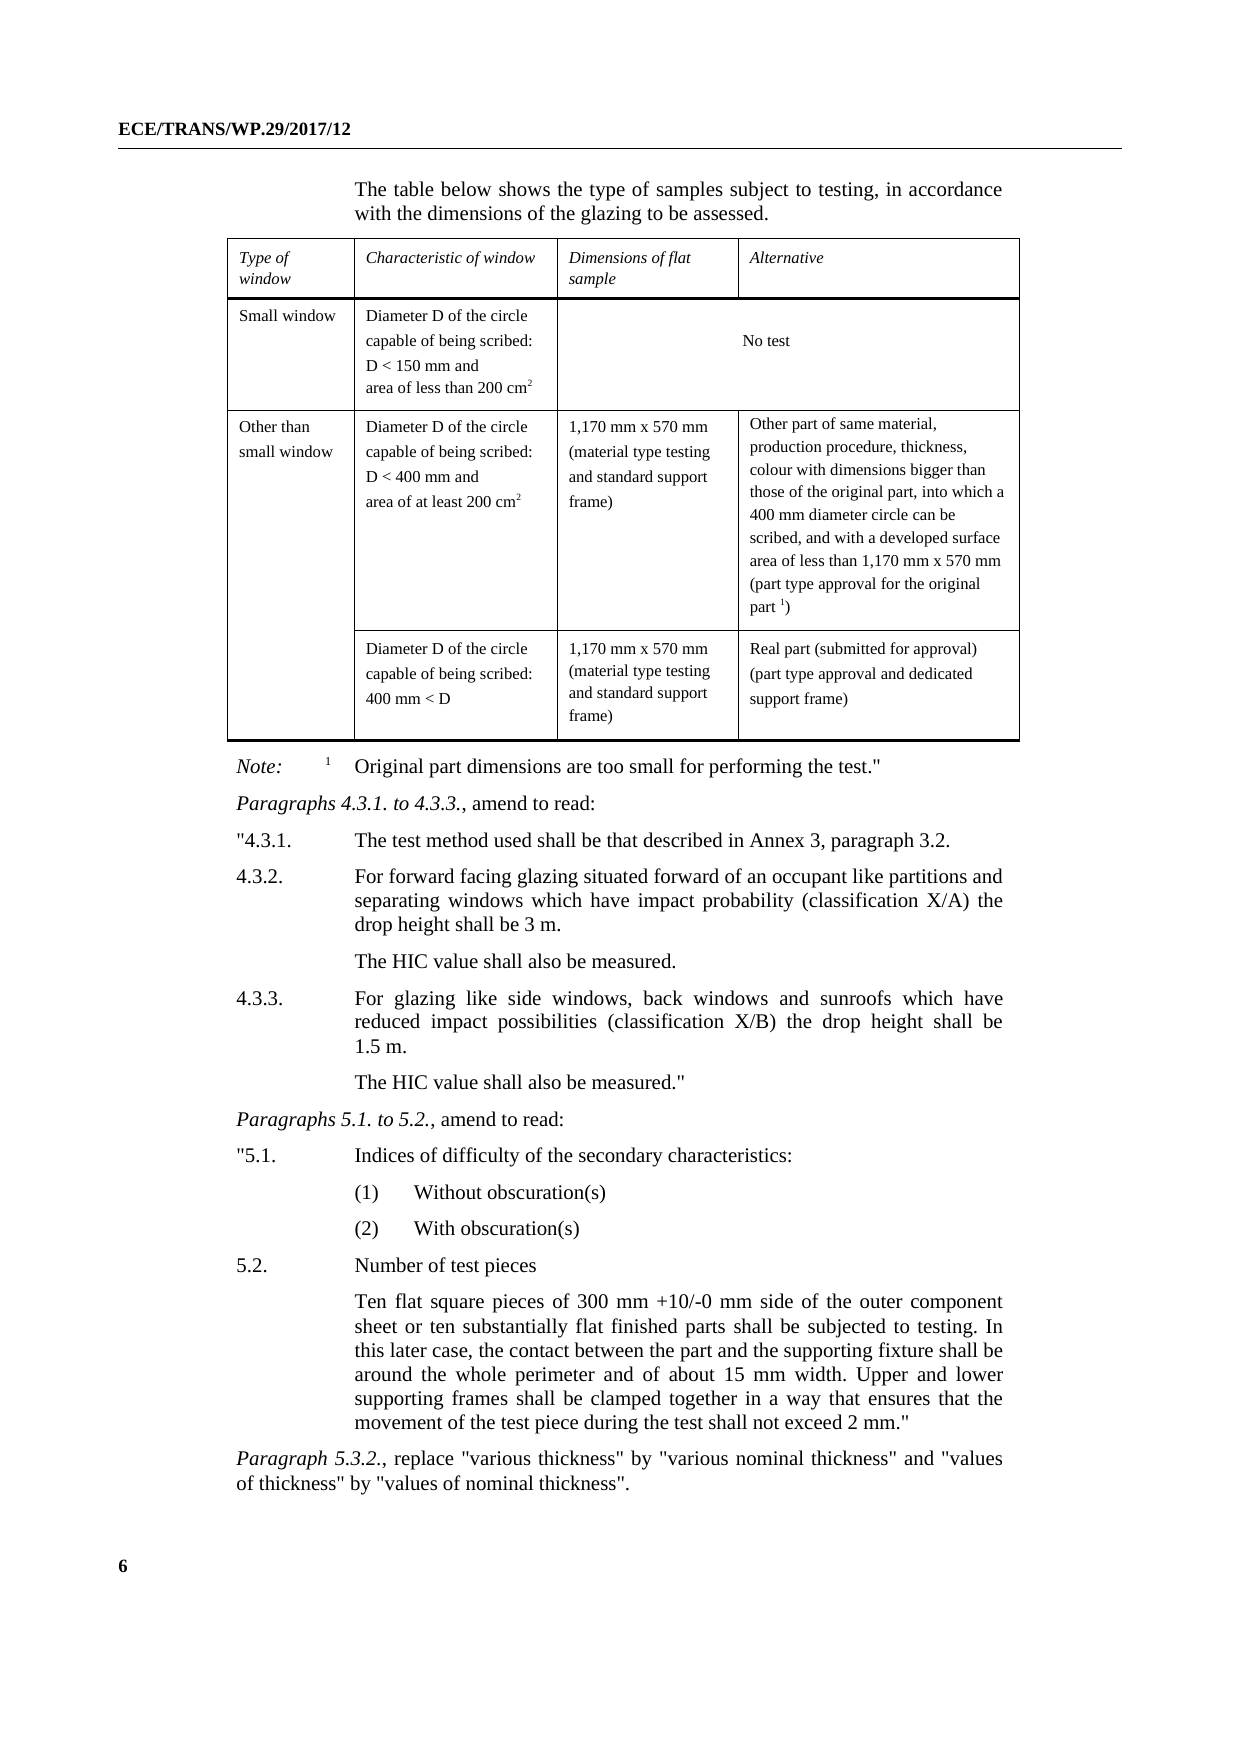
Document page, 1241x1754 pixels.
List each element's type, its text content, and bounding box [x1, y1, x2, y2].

text 4.3.2. For forward facing glazing situated forward of an occupant like partitions and separating windows which have impact probability (classification X/A) the drop height shall be 3 m. [236, 864, 1004, 936]
table_header Dimensions of flat sample [558, 239, 738, 297]
text "5.1. Indices of difficulty of the secondary characteristics: [236, 1143, 1004, 1167]
text Paragraphs 4.3.1. to 4.3.3., amend to read: [236, 791, 1004, 815]
table_cell 1,170 mm x 570 mm (material type testing and standard support frame) [558, 411, 738, 629]
table_cell Diameter D of the circle capable of being scribed: 400 mm < D [355, 631, 557, 739]
table_cell Small window [228, 300, 354, 410]
text Ten flat square pieces of 300 mm +10/-0 mm side of the outer component sheet or ten substantially flat finished parts shall be subjected to testing. In this later case, the contact between the part and the supporting fixture shall be around the whole perimeter and of about 15 mm width. Upper and lower supporting frames shall be clamped together in a way that ensures that the movement of the test piece during the test shall not exceed 2 mm." [236, 1289, 1004, 1434]
table_header Type of window [228, 239, 354, 297]
text 4.3.3. For glazing like side windows, back windows and sunroofs which have reduced impact possibilities (classification X/B) the drop height shall be 1.5 m. [236, 985, 1004, 1058]
table_cell Diameter D of the circle capable of being scribed: D < 400 mm and area of at least 200 cm2 [355, 411, 557, 629]
text (1) Without obscuration(s) [236, 1180, 1004, 1204]
text Paragraphs 5.1. to 5.2., amend to read: [236, 1107, 1004, 1131]
table_cell Other part of same material, production procedure, thickness, colour with dimensions bigger than those of the original part, into which a 400 mm diameter circle can be scribed, and with a developed surface area of less than 1,170 mm x 570 mm (part type approval for the original part 1) [739, 411, 1019, 629]
table_cell Diameter D of the circle capable of being scribed: D < 150 mm and area of less than 200 cm2 [355, 300, 557, 410]
table_cell 1,170 mm x 570 mm (material type testing and standard support frame) [558, 631, 738, 739]
table_cell Other than small window [228, 411, 354, 739]
text The HIC value shall also be measured." [236, 1070, 1004, 1094]
table_cell No test [558, 300, 1019, 410]
text "4.3.1. The test method used shall be that described in Annex 3, paragraph 3.2. [236, 828, 1004, 852]
text Paragraph 5.3.2., replace "various thickness" by "various nominal thickness" and "values of thickness" by "values of nominal thickness". [236, 1446, 1004, 1494]
text (2) With obscuration(s) [236, 1216, 1004, 1240]
text 5.2. Number of test pieces [236, 1253, 1004, 1277]
text The table below shows the type of samples subject to testing, in accordance with the dimensions of the glazing to be assessed. [236, 177, 1004, 225]
text Note: 1 Original part dimensions are too small for performing the test." [236, 754, 1004, 778]
table_header Alternative [739, 239, 1019, 297]
text The HIC value shall also be measured. [236, 949, 1004, 973]
table_cell Real part (submitted for approval) (part type approval and dedicated support frame) [739, 631, 1019, 739]
table_header Characteristic of window [355, 239, 557, 297]
